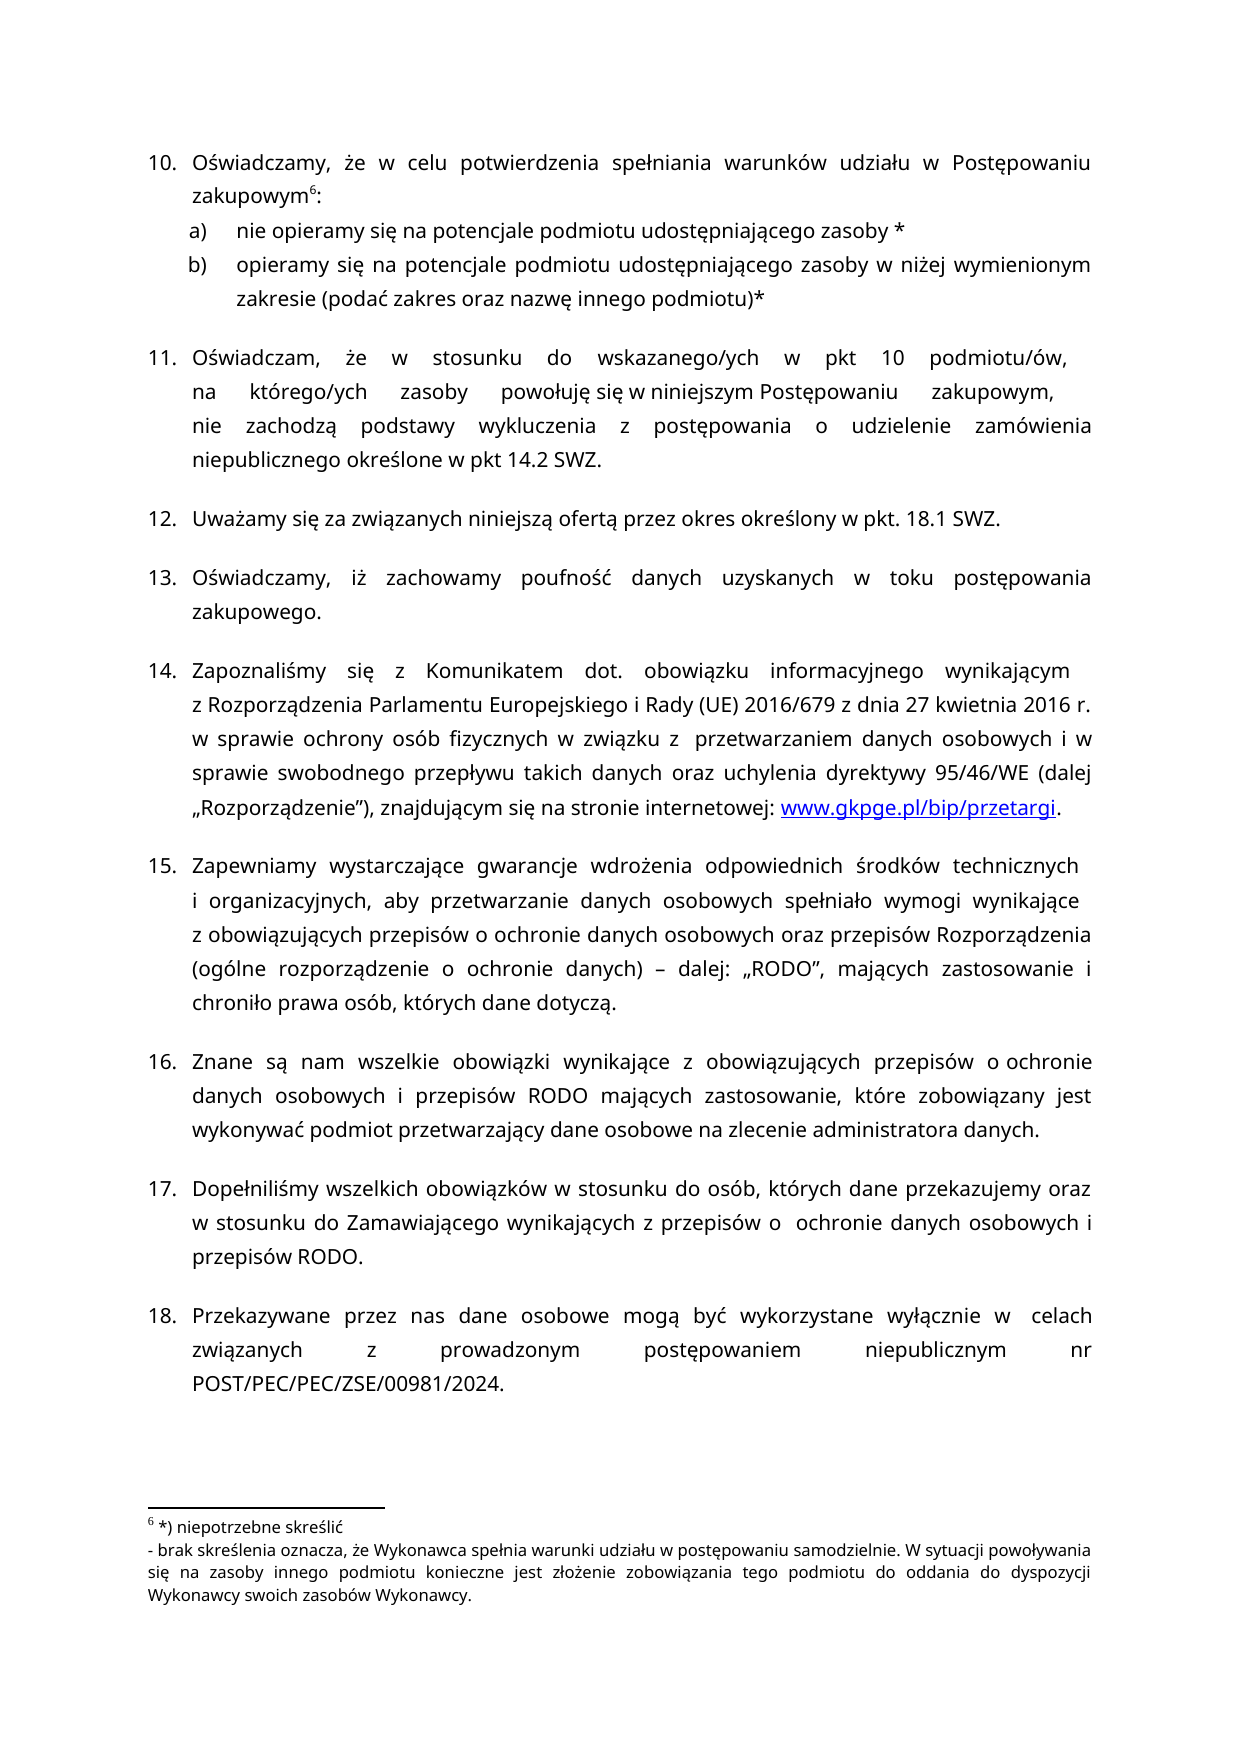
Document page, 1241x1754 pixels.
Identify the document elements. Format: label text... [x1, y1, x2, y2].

list nie opieramy się na potencjale podmiotu udostępniającego zasoby * [207, 216, 1093, 244]
list Oświadczamy, że w celu potwierdzenia spełniania warunków udziału w Postępowaniu zakupowym: [148, 148, 1093, 210]
list Przekazywane przez nas dane osobowe mogą być wykorzystane wyłącznie w celach związanych z prowadzonym postępowaniem niepublicznym nr POST/PEC/PEC/ZSE/00981/2024. [148, 1301, 1093, 1398]
list opieramy się na potencjale podmiotu udostępniającego zasoby w niżej wymienionym zakresie (podać zakres oraz nazwę innego podmiotu)* [207, 250, 1093, 312]
list Uważamy się za związanych niniejszą ofertą przez okres określony w pkt. 18.1 SWZ. [148, 504, 1093, 533]
list Zapewniamy wystarczające gwarancje wdrożenia odpowiednich środków technicznych i organizacyjnych, aby przetwarzanie danych osobowych spełniało wymogi wynikające z obowiązujących przepisów o ochronie danych osobowych oraz przepisów Rozporządzenia (ogólne rozporządzenie o ochronie danych) – dalej: „RODO”, mających zastosowanie i chroniło prawa osób, których dane dotyczą. [148, 852, 1093, 1016]
list Oświadczam, że w stosunku do wskazanego/ych w pkt 10 podmiotu/ów, na którego/ych zasoby powołuję się w niniejszym Postępowaniu zakupowym, nie zachodzą podstawy wykluczenia z postępowania o udzielenie zamówienia niepublicznego określone w pkt 14.2 SWZ. [148, 343, 1093, 473]
list Znane są nam wszelkie obowiązki wynikające z obowiązujących przepisów o ochronie danych osobowych i przepisów RODO mających zastosowanie, które zobowiązany jest wykonywać podmiot przetwarzający dane osobowe na zlecenie administratora danych. [148, 1047, 1093, 1143]
list Dopełniliśmy wszelkich obowiązków w stosunku do osób, których dane przekazujemy oraz w stosunku do Zamawiającego wynikających z przepisów o ochronie danych osobowych i przepisów RODO. [148, 1174, 1093, 1271]
list Zapoznaliśmy się z Komunikatem dot. obowiązku informacyjnego wynikającym z Rozporządzenia Parlamentu Europejskiego i Rady (UE) 2016/679 z dnia 27 kwietnia 2016 r. w sprawie ochrony osób fizycznych w związku z przetwarzaniem danych osobowych i w sprawie swobodnego przepływu takich danych oraz uchylenia dyrektywy 95/46/WE (dalej „Rozporządzenie”), znajdującym się na stronie internetowej: www.gkpge.pl/bip/przetargi. [148, 656, 1093, 821]
list Oświadczamy, iż zachowamy poufność danych uzyskanych w toku postępowania zakupowego. [148, 563, 1093, 626]
